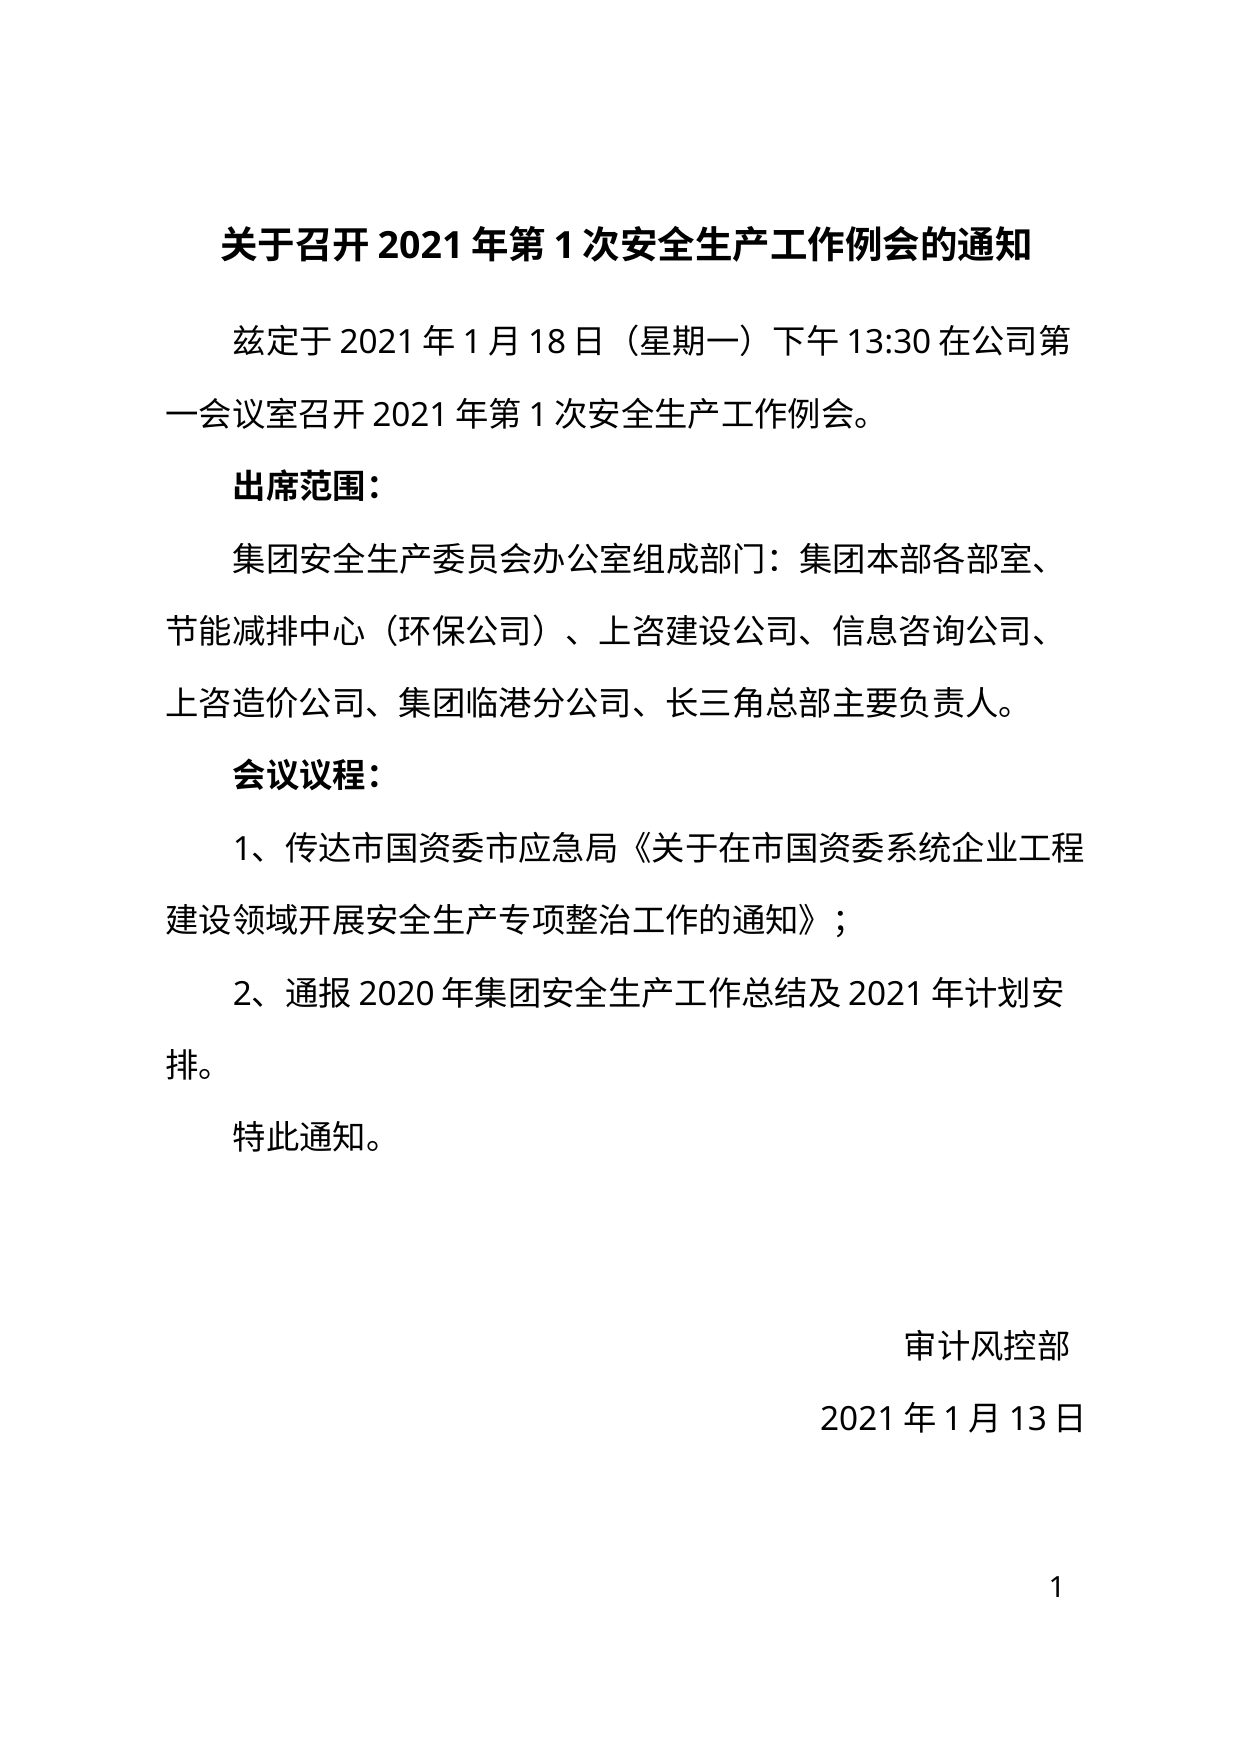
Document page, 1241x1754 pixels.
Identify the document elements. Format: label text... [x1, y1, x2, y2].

text 出席范围： [165, 460, 1087, 508]
text 关于召开2021年第1次安全生产工作例会的通知 [165, 218, 1087, 269]
text 2021年1月13日 [165, 1392, 1087, 1440]
text 1、传达市国资委市应急局《关于在市国资委系统企业工程建设领域开展安全生产专项整治工作的通知》； [165, 822, 1087, 942]
text 2、通报2020年集团安全生产工作总结及2021年计划安排。 [165, 966, 1087, 1087]
text 审计风控部 [165, 1320, 1070, 1368]
text 集团安全生产委员会办公室组成部门：集团本部各部室、节能减排中心（环保公司）、上咨建设公司、信息咨询公司、上咨造价公司、集团临港分公司、长三角总部主要负责人。 [165, 532, 1087, 725]
text 特此通知。 [165, 1111, 1087, 1159]
text 兹定于2021年1月18日（星期一）下午13:30在公司第一会议室召开2021年第1次安全生产工作例会。 [165, 315, 1087, 436]
text 会议议程： [165, 749, 1087, 797]
